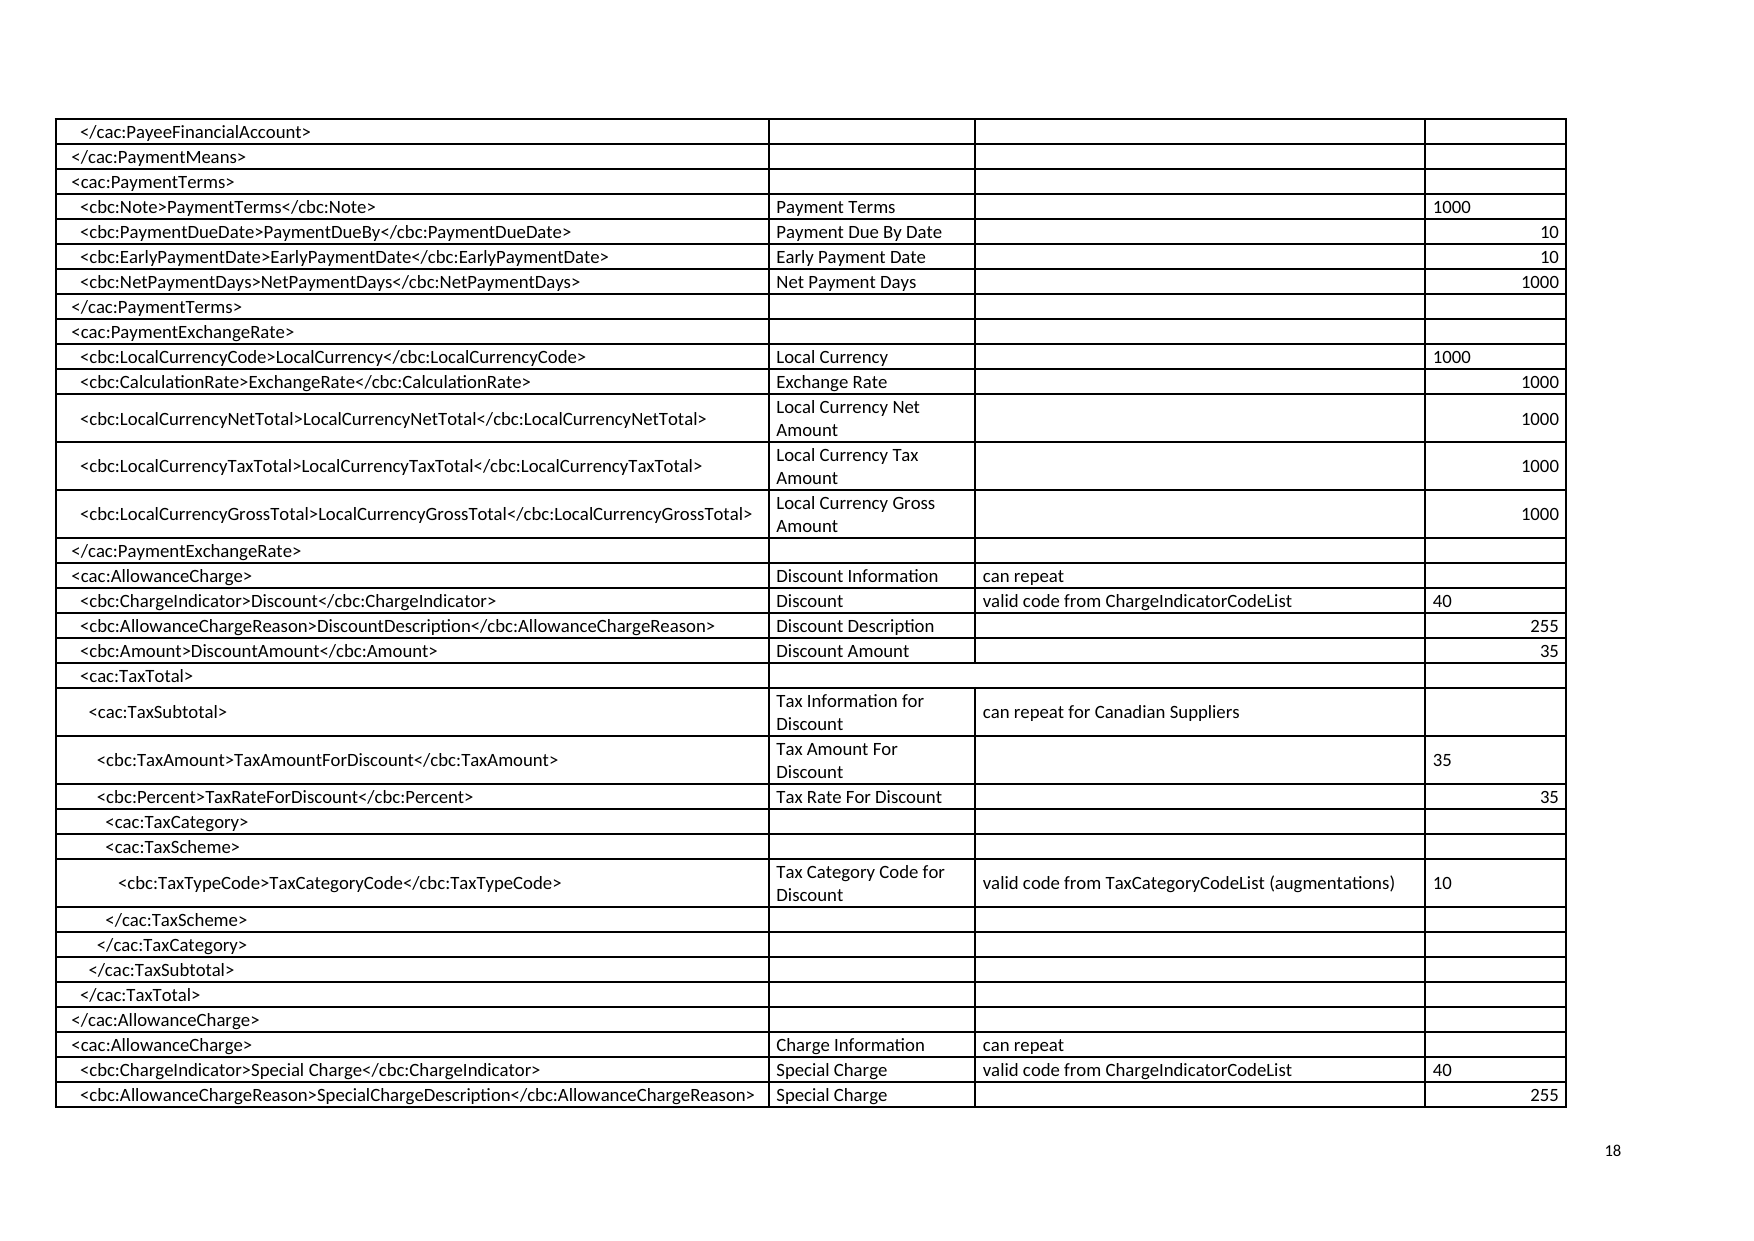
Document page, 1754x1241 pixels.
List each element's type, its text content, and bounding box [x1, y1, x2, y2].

table_cell 35 [1426, 639, 1565, 662]
table_cell 255 [1426, 1083, 1565, 1106]
table_cell [1426, 983, 1565, 1006]
table_cell <cbc:TaxAmount>TaxAmountForDiscount</cbc:TaxAmount> [57, 737, 768, 783]
table_cell [975, 664, 1424, 687]
table_cell <cbc:LocalCurrencyNetTotal>LocalCurrencyNetTotal</cbc:LocalCurrencyNetTotal> [57, 395, 768, 441]
table_cell [1426, 810, 1565, 833]
table_cell [770, 170, 974, 193]
table_cell </cac:TaxTotal> [57, 983, 768, 1006]
table_cell 255 [1426, 614, 1565, 637]
table_cell [1426, 120, 1565, 143]
table_cell [1426, 564, 1565, 587]
table_cell 1000 [1426, 443, 1565, 489]
table_cell [1426, 320, 1565, 343]
table_cell [976, 195, 1424, 218]
table_cell </cac:PaymentMeans> [57, 145, 768, 168]
table_cell [976, 737, 1424, 783]
table_cell <cbc:AllowanceChargeReason>DiscountDescription</cbc:AllowanceChargeReason> [57, 614, 768, 637]
table_cell Early Payment Date [770, 245, 974, 268]
table_cell <cbc:NetPaymentDays>NetPaymentDays</cbc:NetPaymentDays> [57, 270, 768, 293]
table_cell <cac:AllowanceCharge> [57, 564, 768, 587]
table_cell Local Currency Tax Amount [770, 443, 974, 489]
table_cell [770, 295, 974, 318]
table_cell <cbc:ChargeIndicator>Discount</cbc:ChargeIndicator> [57, 589, 768, 612]
table_cell Special Charge [770, 1058, 974, 1081]
table_cell [976, 345, 1424, 368]
table_cell 35 [1426, 785, 1565, 808]
table_cell [1426, 539, 1565, 562]
table_cell [976, 983, 1424, 1006]
table_cell </cac:TaxSubtotal> [57, 958, 768, 981]
table_cell </cac:PaymentExchangeRate> [57, 539, 768, 562]
table_cell <cbc:LocalCurrencyTaxTotal>LocalCurrencyTaxTotal</cbc:LocalCurrencyTaxTotal> [57, 443, 768, 489]
table_cell [1426, 295, 1565, 318]
table_cell <cbc:Amount>DiscountAmount</cbc:Amount> [57, 639, 768, 662]
table_cell Discount Description [770, 614, 974, 637]
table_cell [770, 1083, 974, 1106]
table_cell 40 [1426, 589, 1565, 612]
table_cell [1426, 908, 1565, 931]
table_cell [976, 491, 1424, 537]
table_cell Tax Category Code for Discount [770, 860, 974, 906]
table_cell [976, 170, 1424, 193]
table_cell Charge Information [770, 1033, 974, 1056]
table_cell Discount Information [770, 564, 974, 587]
table_cell </cac:TaxScheme> [57, 908, 768, 931]
table_cell [1426, 1033, 1565, 1056]
table_cell <cbc:CalculationRate>ExchangeRate</cbc:CalculationRate> [57, 370, 768, 393]
table_cell <cac:AllowanceCharge> [57, 1033, 768, 1056]
table_cell [976, 395, 1424, 441]
table_cell can repeat for Canadian Suppliers [976, 689, 1424, 735]
table_cell <cbc:Percent>TaxRateForDiscount</cbc:Percent> [57, 785, 768, 808]
table_cell Local Currency Net Amount [770, 395, 974, 441]
table_cell [976, 908, 1424, 931]
table_cell [770, 320, 974, 343]
table_cell 10 [1426, 220, 1565, 243]
table_cell [1426, 958, 1565, 981]
table_cell </cac:AllowanceCharge> [57, 1008, 768, 1031]
table_cell [976, 614, 1424, 637]
table_cell <cbc:ChargeIndicator>Special Charge</cbc:ChargeIndicator> [57, 1058, 768, 1081]
table_cell 40 [1426, 1058, 1565, 1081]
table_cell </cac:PaymentTerms> [57, 295, 768, 318]
table_cell <cac:PaymentExchangeRate> [57, 320, 768, 343]
table_cell <cac:PaymentTerms> [57, 170, 768, 193]
table_cell [1426, 835, 1565, 858]
table_cell Local Currency [770, 345, 974, 368]
table_cell [976, 1083, 1424, 1106]
table_cell [976, 1008, 1424, 1031]
table_cell [976, 370, 1424, 393]
table_cell [1426, 664, 1565, 687]
table_cell 35 [1426, 737, 1565, 783]
table_cell [1426, 933, 1565, 956]
table_cell Net Payment Days [770, 270, 974, 293]
table_cell [770, 145, 974, 168]
table_cell </cac:TaxCategory> [57, 933, 768, 956]
table_cell [976, 320, 1424, 343]
table_cell [770, 664, 975, 687]
table_cell <cac:TaxScheme> [57, 835, 768, 858]
table_cell <cbc:EarlyPaymentDate>EarlyPaymentDate</cbc:EarlyPaymentDate> [57, 245, 768, 268]
table_cell 10 [1426, 245, 1565, 268]
table_cell [976, 835, 1424, 858]
table_cell 1000 [1426, 195, 1565, 218]
table_cell valid code from TaxCategoryCodeList (augmentations) [976, 860, 1424, 906]
table_cell [770, 810, 974, 833]
table_cell [1426, 170, 1565, 193]
table_cell [770, 983, 974, 1006]
table_cell <cbc:PaymentDueDate>PaymentDueBy</cbc:PaymentDueDate> [57, 220, 768, 243]
table_cell [976, 120, 1424, 143]
table_cell Discount [770, 589, 974, 612]
table_cell 1000 [1426, 270, 1565, 293]
table_cell 1000 [1426, 345, 1565, 368]
table_cell <cbc:LocalCurrencyCode>LocalCurrency</cbc:LocalCurrencyCode> [57, 345, 768, 368]
table_cell Tax Information for Discount [770, 689, 974, 735]
table_cell [976, 220, 1424, 243]
table_cell can repeat [976, 564, 1424, 587]
table_cell <cbc:TaxTypeCode>TaxCategoryCode</cbc:TaxTypeCode> [57, 860, 768, 906]
table_cell <cac:TaxSubtotal> [57, 689, 768, 735]
table_cell [770, 120, 974, 143]
table_cell 1000 [1426, 491, 1565, 537]
table_cell <cbc:Note>PaymentTerms</cbc:Note> [57, 195, 768, 218]
table_cell [1426, 1008, 1565, 1031]
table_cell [57, 1083, 768, 1106]
table_cell [976, 270, 1424, 293]
table_cell [770, 1008, 974, 1031]
table_cell valid code from ChargeIndicatorCodeList [976, 589, 1424, 612]
table_cell [976, 810, 1424, 833]
table_cell [976, 443, 1424, 489]
table_cell [1426, 689, 1565, 735]
table_cell Exchange Rate [770, 370, 974, 393]
table_cell can repeat [976, 1033, 1424, 1056]
table_cell <cbc:LocalCurrencyGrossTotal>LocalCurrencyGrossTotal</cbc:LocalCurrencyGrossTotal> [57, 491, 768, 537]
table_cell [976, 539, 1424, 562]
table_cell Tax Rate For Discount [770, 785, 974, 808]
table_cell Local Currency Gross Amount [770, 491, 974, 537]
table_cell </cac:PayeeFinancialAccount> [57, 120, 768, 143]
table_cell [770, 958, 974, 981]
table_cell [770, 539, 974, 562]
table_cell [976, 245, 1424, 268]
table_cell <cac:TaxCategory> [57, 810, 768, 833]
table_cell [770, 835, 974, 858]
table_cell 1000 [1426, 370, 1565, 393]
table_cell [976, 958, 1424, 981]
table_cell [976, 785, 1424, 808]
table_cell Discount Amount [770, 639, 974, 662]
table_cell valid code from ChargeIndicatorCodeList [976, 1058, 1424, 1081]
table_cell [976, 295, 1424, 318]
table_cell [1426, 145, 1565, 168]
table_cell <cac:TaxTotal> [57, 664, 768, 687]
table_cell 10 [1426, 860, 1565, 906]
table_cell Payment Terms [770, 195, 974, 218]
table_cell [770, 933, 974, 956]
table_cell [976, 145, 1424, 168]
table_cell Tax Amount For Discount [770, 737, 974, 783]
table_cell 1000 [1426, 395, 1565, 441]
table_cell [976, 933, 1424, 956]
table_cell Payment Due By Date [770, 220, 974, 243]
table_cell [770, 908, 974, 931]
table_cell [976, 639, 1424, 662]
